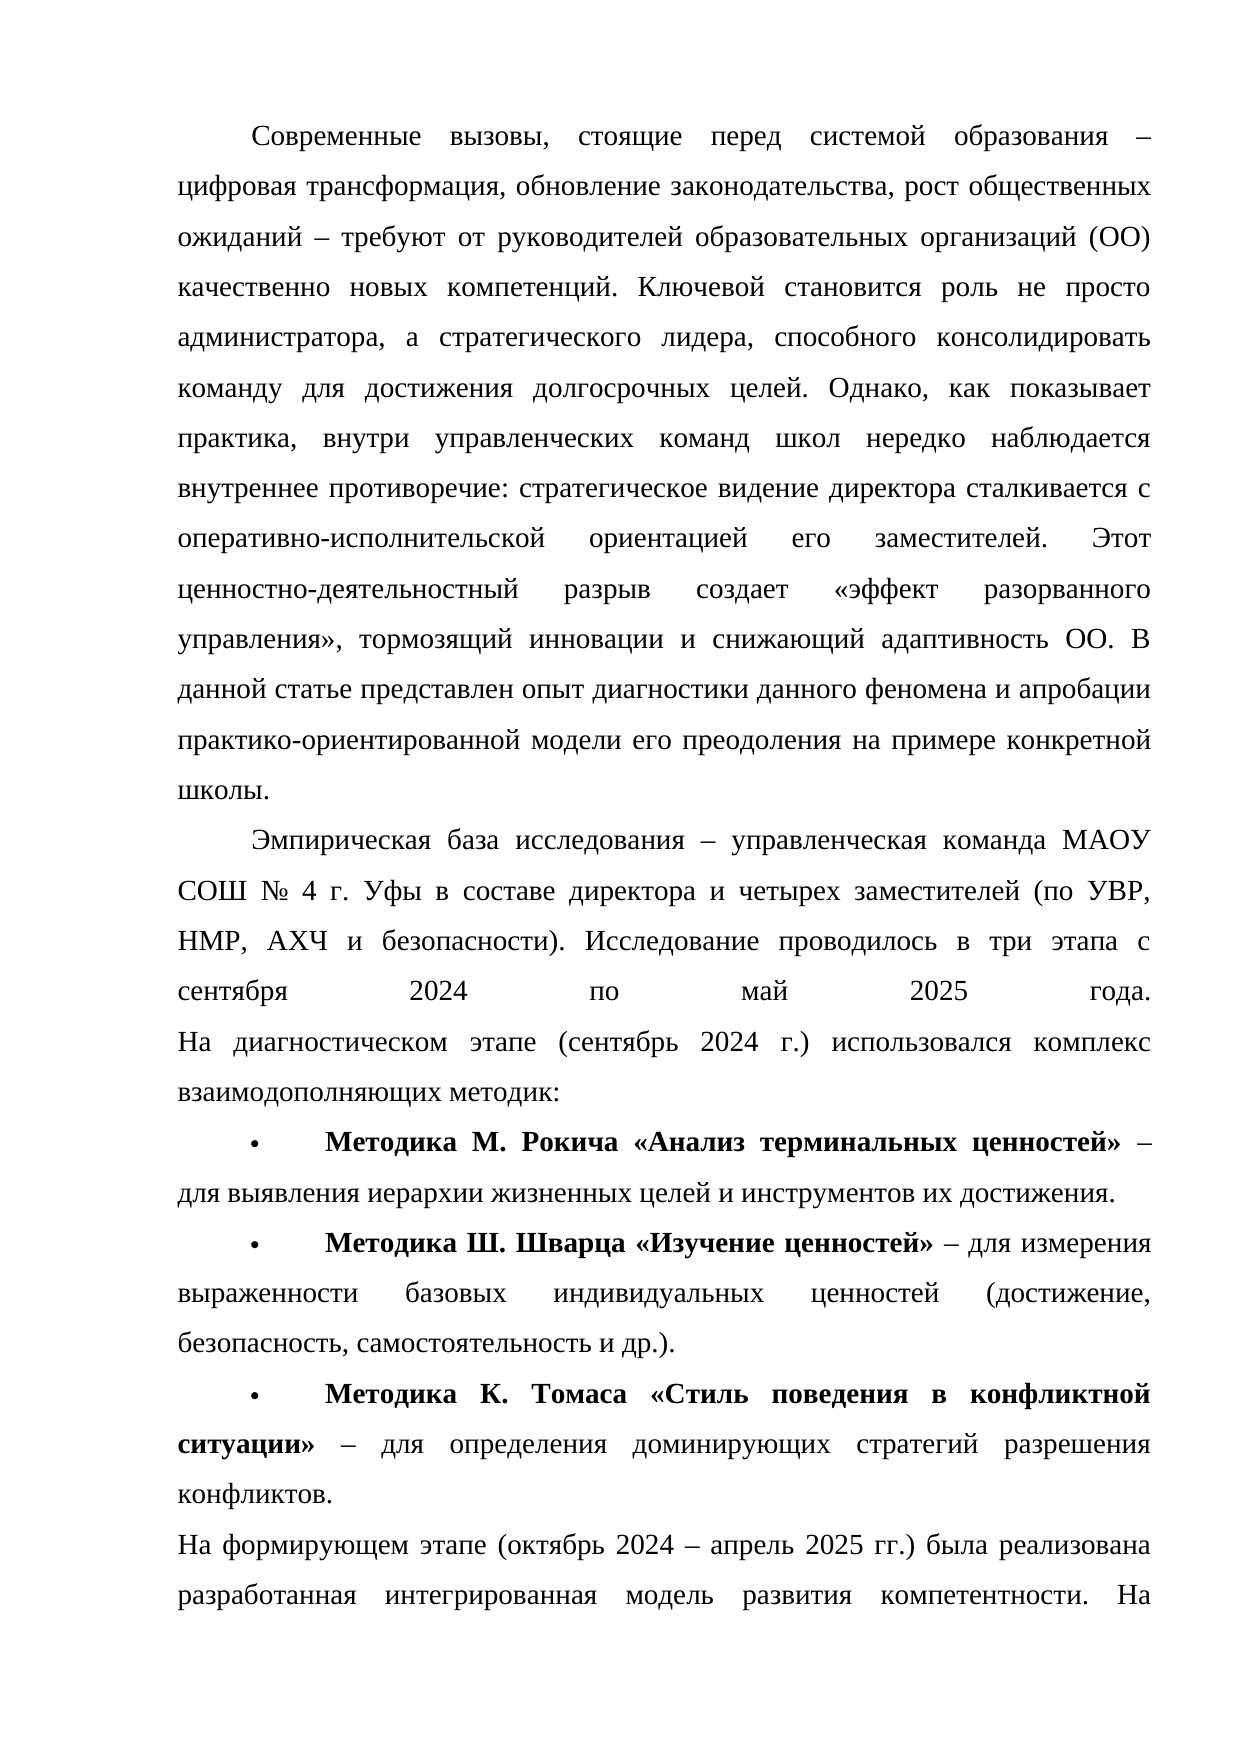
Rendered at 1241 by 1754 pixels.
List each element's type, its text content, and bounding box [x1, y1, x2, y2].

list Методика М. Рокича «Анализ терминальных ценностей» – для выявления иерархии жизненных целей и инструментов их достижения. [177, 1124, 1152, 1208]
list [177, 1376, 1152, 1611]
text Современные вызовы, стоящие перед системой образования – цифровая трансформация, обновление законодательства, рост общественных ожиданий – требуют от руководителей образовательных организаций (ОО) качественно новых компетенций. Ключевой становится роль не просто администратора, а стратегического лидера, способного консолидировать команду для достижения долгосрочных целей. Однако, как показывает практика, внутри управленческих команд школ нередко наблюдается внутреннее противоречие: стратегическое видение директора сталкивается с оперативно-исполнительской ориентацией его заместителей. Этот ценностно-деятельностный разрыв создает «эффект разорванного управления», тормозящий инновации и снижающий адаптивность ОО. В данной статье представлен опыт диагностики данного феномена и апробации практико-ориентированной модели его преодоления на примере конкретной школы. [177, 118, 1152, 806]
text Эмпирическая база исследования – управленческая команда МАОУ СОШ № 4 г. Уфы в составе директора и четырех заместителей (по УВР, НМР, АХЧ и безопасности). Исследование проводилось в три этапа с сентября 2024 по май 2025 года. На диагностическом этапе (сентябрь 2024 г.) использовался комплекс взаимодополняющих методик: [177, 822, 1152, 1108]
list Методика Ш. Шварца «Изучение ценностей» – для измерения выраженности базовых индивидуальных ценностей (достижение, безопасность, самостоятельность и др.). [177, 1225, 1152, 1359]
